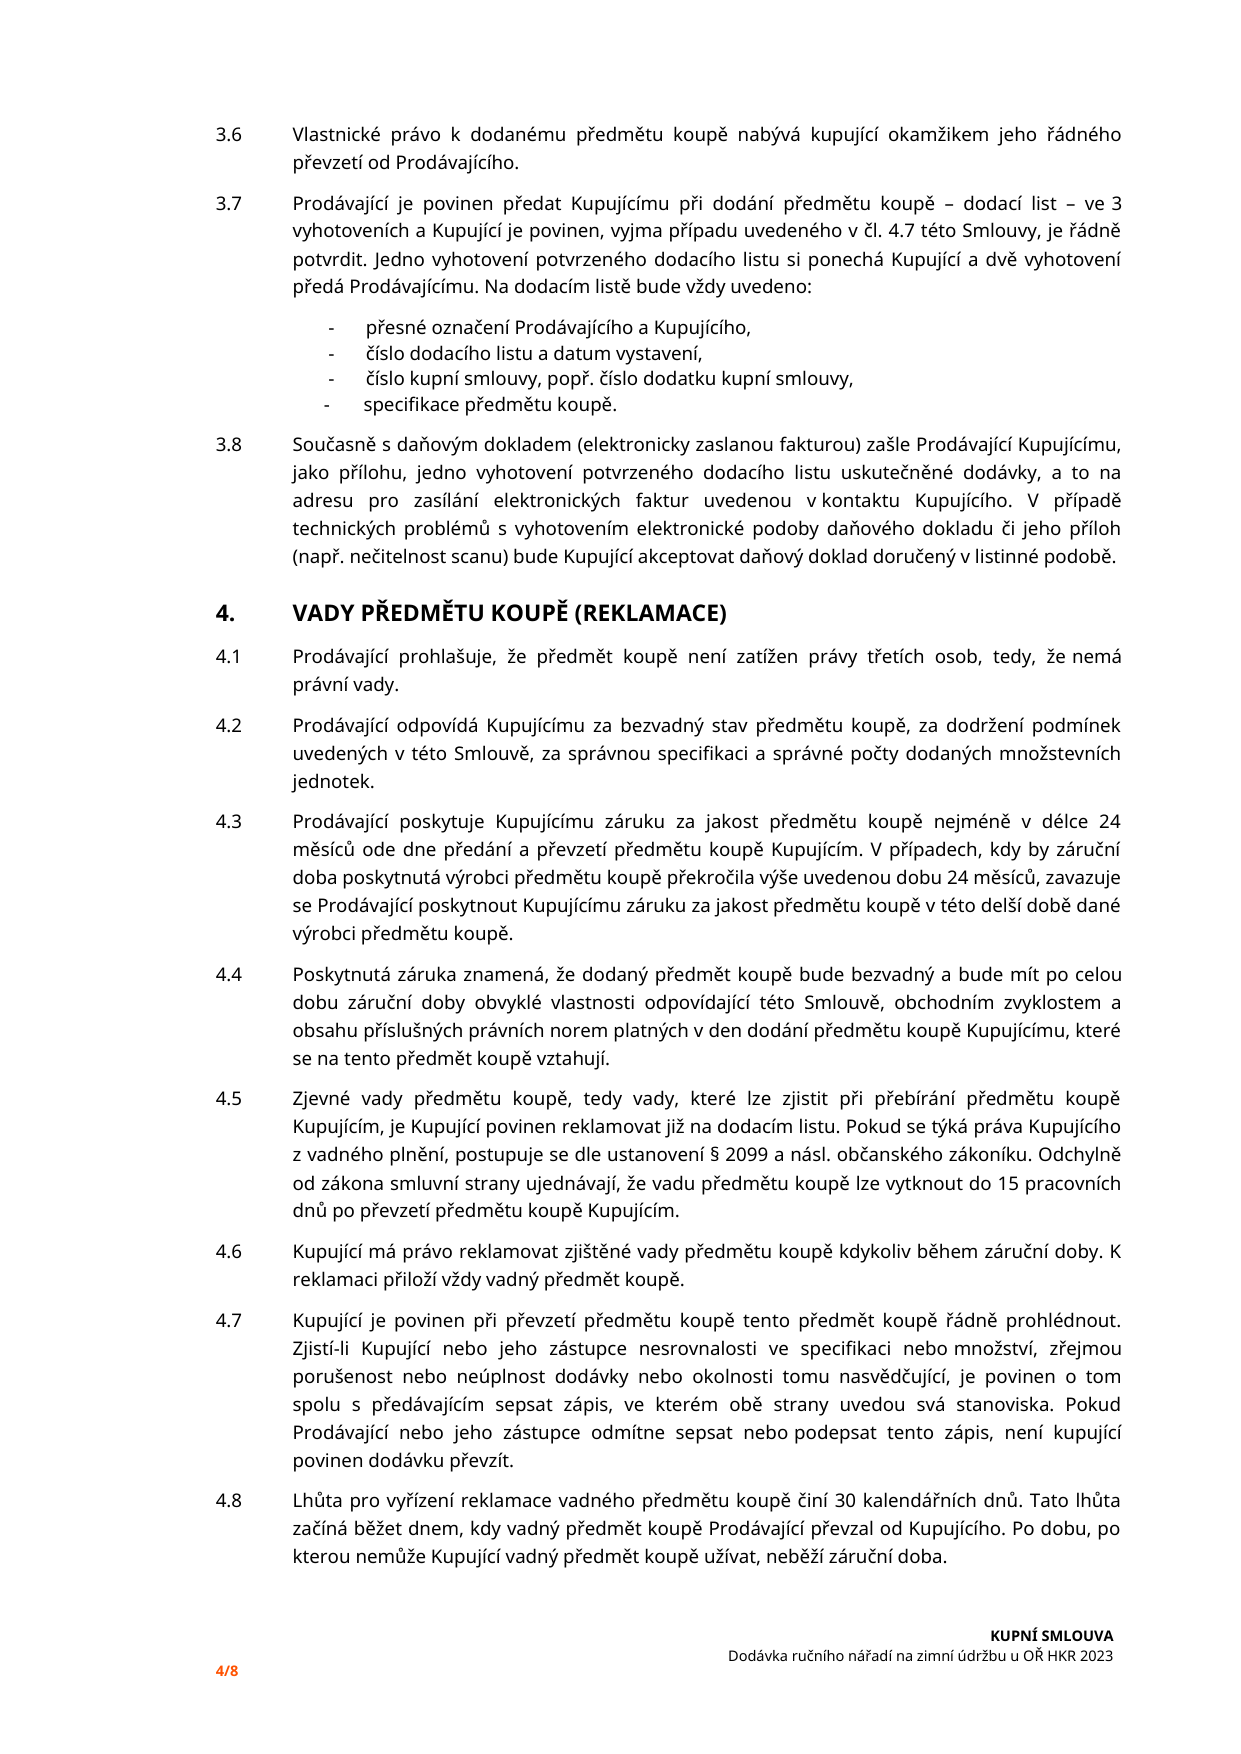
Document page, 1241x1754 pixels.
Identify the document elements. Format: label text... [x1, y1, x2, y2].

text Prodávající poskytuje Kupujícímu záruku za jakost předmětu koupě nejméně v délce 24 měsíců ode dne předání a převzetí předmětu koupě Kupujícím. V případech, kdy by záruční doba poskytnutá výrobci předmětu koupě překročila výše uvedenou dobu 24 měsíců, zavazuje se Prodávající poskytnout Kupujícímu záruku za jakost předmětu koupě v této delší době dané výrobci předmětu koupě. [216, 808, 1122, 946]
list číslo kupní smlouvy, popř. číslo dodatku kupní smlouvy, [328, 365, 1122, 391]
text Lhůta pro vyřízení reklamace vadného předmětu koupě činí 30 kalendářních dnů. Tato lhůta začíná běžet dnem, kdy vadný předmět koupě Prodávající převzal od Kupujícího. Po dobu, po kterou nemůže Kupující vadný předmět koupě užívat, neběží záruční doba. [216, 1487, 1122, 1569]
text - specifikace předmětu koupě. [319, 391, 1122, 416]
text Prodávající je povinen předat Kupujícímu při dodání předmětu koupě – dodací list – ve 3 vyhotoveních a Kupující je povinen, vyjma případu uvedeného v čl. 4.7 této Smlouvy, je řádně potvrdit. Jedno vyhotovení potvrzeného dodacího listu si ponechá Kupující a dvě vyhotovení předá Prodávajícímu. Na dodacím listě bude vždy uvedeno: [216, 190, 1122, 299]
text Poskytnutá záruka znamená, že dodaný předmět koupě bude bezvadný a bude mít po celou dobu záruční doby obvyklé vlastnosti odpovídající této Smlouvě, obchodním zvyklostem a obsahu příslušných právních norem platných v den dodání předmětu koupě Kupujícímu, které se na tento předmět koupě vztahují. [216, 961, 1122, 1071]
text Kupující je povinen při převzetí předmětu koupě tento předmět koupě řádně prohlédnout. Zjistí-li Kupující nebo jeho zástupce nesrovnalosti ve specifikaci nebo množství, zřejmou porušenost nebo neúplnost dodávky nebo okolnosti tomu nasvědčující, je povinen o tom spolu s předávajícím sepsat zápis, ve kterém obě strany uvedou svá stanoviska. Pokud Prodávající nebo jeho zástupce odmítne sepsat nebo podepsat tento zápis, není kupující povinen dodávku převzít. [216, 1307, 1122, 1472]
text Prodávající prohlašuje, že předmět koupě není zatížen právy třetích osob, tedy, že nemá právní vady. [216, 643, 1122, 697]
text Prodávající odpovídá Kupujícímu za bezvadný stav předmětu koupě, za dodržení podmínek uvedených v této Smlouvě, za správnou specifikaci a správné počty dodaných množstevních jednotek. [216, 712, 1122, 793]
text Vlastnické právo k dodanému předmětu koupě nabývá kupující okamžikem jeho řádného převzetí od Prodávajícího. [216, 121, 1122, 175]
text Současně s daňovým dokladem (elektronicky zaslanou fakturou) zašle Prodávající Kupujícímu, jako přílohu, jedno vyhotovení potvrzeného dodacího listu uskutečněné dodávky, a to na adresu pro zasílání elektronických faktur uvedenou v kontaktu Kupujícího. V případě technických problémů s vyhotovením elektronické podoby daňového dokladu či jeho příloh (např. nečitelnost scanu) bude Kupující akceptovat daňový doklad doručený v listinné podobě. [216, 431, 1122, 569]
text vady předmětu koupě (reklamace) [216, 597, 1122, 628]
list číslo dodacího listu a datum vystavení, [328, 340, 1122, 365]
list přesné označení Prodávajícího a Kupujícího, [328, 314, 1122, 340]
text Zjevné vady předmětu koupě, tedy vady, které lze zjistit při přebírání předmětu koupě Kupujícím, je Kupující povinen reklamovat již na dodacím listu. Pokud se týká práva Kupujícího z vadného plnění, postupuje se dle ustanovení § 2099 a násl. občanského zákoníku. Odchylně od zákona smluvní strany ujednávají, že vadu předmětu koupě lze vytknout do 15 pracovních dnů po převzetí předmětu koupě Kupujícím. [216, 1086, 1122, 1223]
text Kupující má právo reklamovat zjištěné vady předmětu koupě kdykoliv během záruční doby. K reklamaci přiloží vždy vadný předmět koupě. [216, 1238, 1122, 1292]
